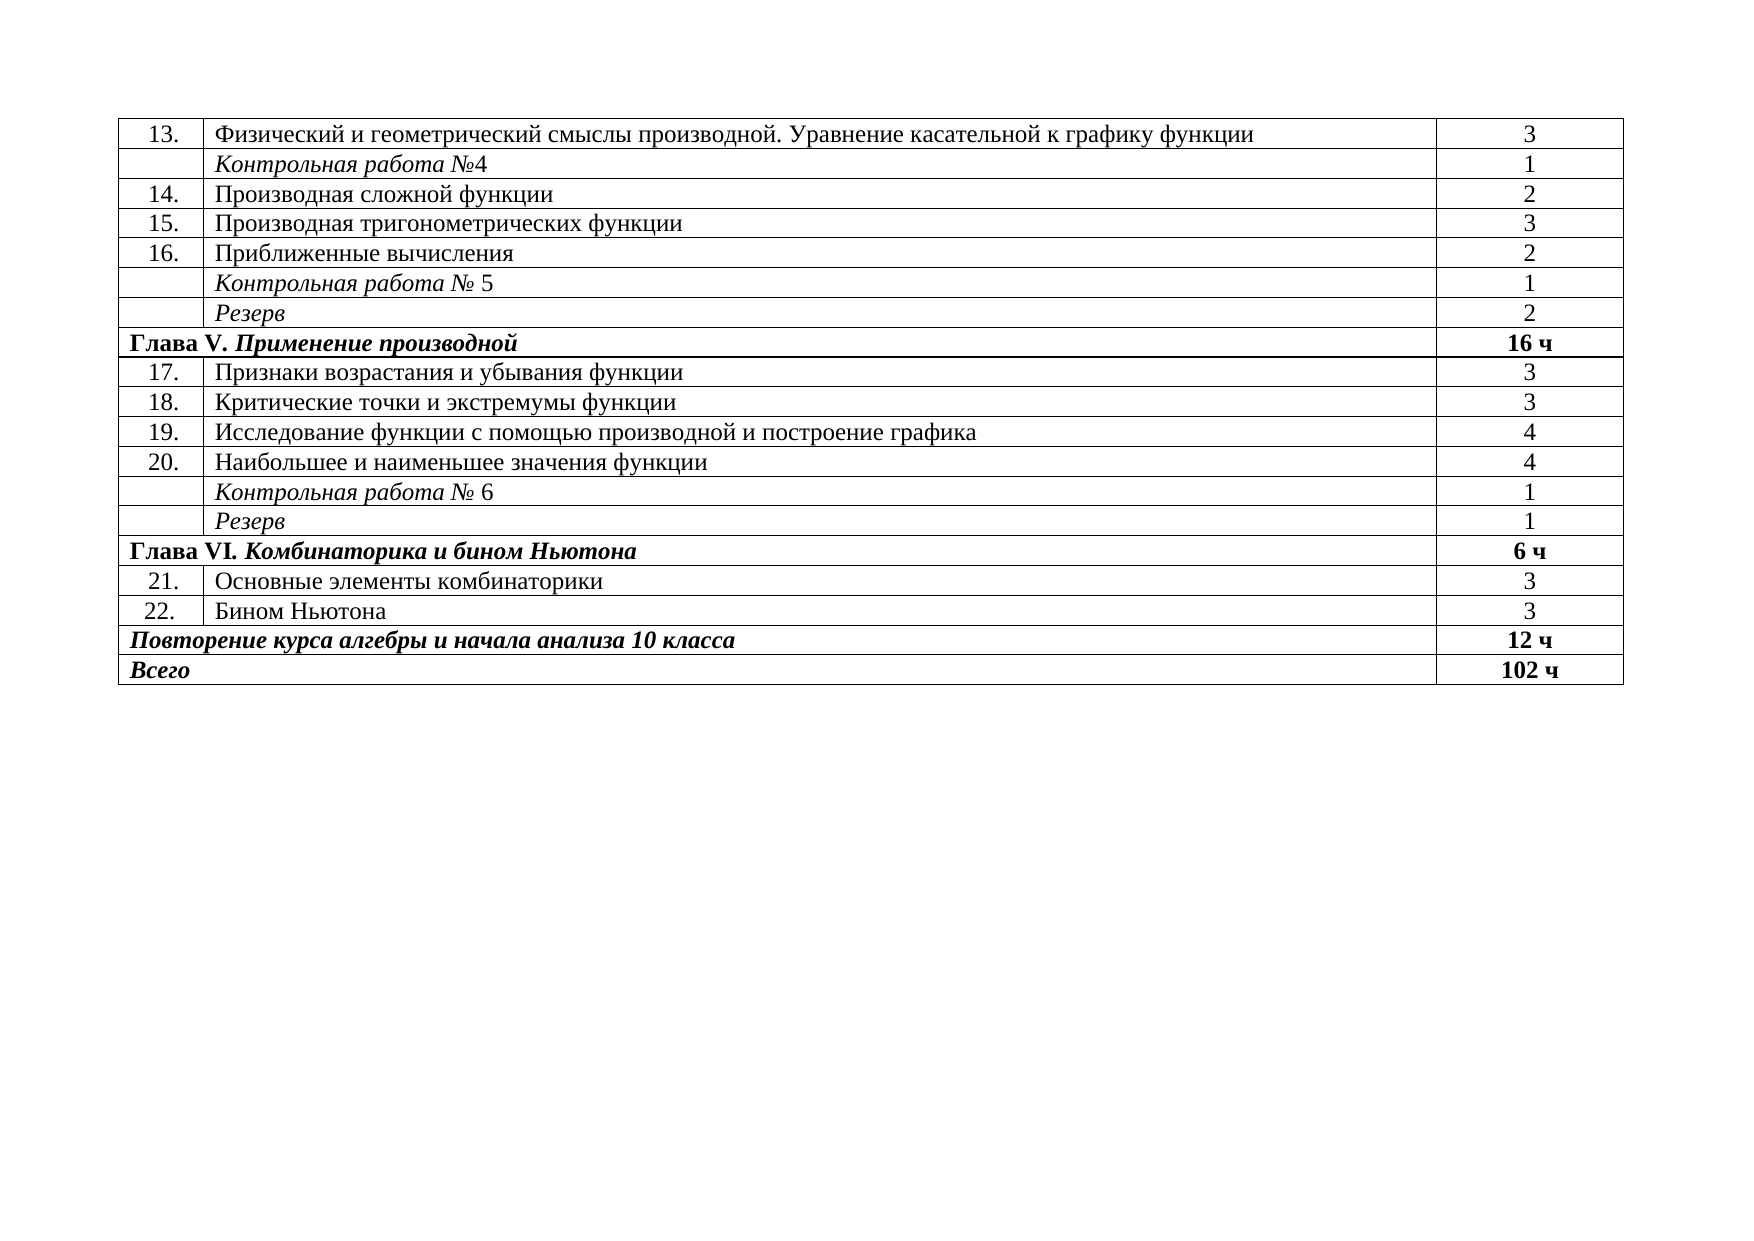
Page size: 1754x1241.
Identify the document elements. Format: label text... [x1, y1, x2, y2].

table_cell Контрольная работа № 6 [204, 477, 1436, 505]
table_cell 22. [119, 596, 203, 624]
table_cell Признаки возрастания и убывания функции [204, 358, 1436, 386]
table_cell Резерв [204, 298, 1436, 327]
table_cell 3 [1437, 209, 1623, 237]
table_cell [119, 387, 203, 416]
table_cell [119, 209, 203, 237]
table_cell Резерв [204, 506, 1436, 535]
table_cell 3 [1437, 119, 1623, 148]
table_cell 4 [1437, 447, 1623, 476]
table_cell Всего [119, 655, 1436, 684]
table_cell Бином Ньютона [204, 596, 1436, 624]
table_cell 3 [1437, 358, 1623, 386]
table_cell 1 [1437, 149, 1623, 178]
table_cell 3 [1437, 596, 1623, 624]
table_cell Основные элементы комбинаторики [204, 566, 1436, 595]
table_cell 1 [1437, 477, 1623, 505]
table_cell [119, 417, 203, 446]
table_cell [119, 119, 203, 148]
table_cell 2 [1437, 298, 1623, 327]
table_cell [119, 179, 203, 207]
table_cell [119, 566, 203, 595]
table_cell Наибольшее и наименьшее значения функции [204, 447, 1436, 476]
table_cell [119, 447, 203, 476]
table_cell 12 ч [1437, 626, 1623, 654]
table_cell 2 [1437, 179, 1623, 207]
table_cell Приближенные вычисления [204, 238, 1436, 267]
table_cell [119, 506, 203, 535]
table_cell Физический и геометрический смыслы производной. Уравнение касательной к графику функции [204, 119, 1436, 148]
table_cell 2 [1437, 238, 1623, 267]
table_cell 102 ч [1437, 655, 1623, 684]
table_cell [119, 149, 203, 178]
table_cell 1 [1437, 506, 1623, 535]
table_cell 6 ч [1437, 536, 1623, 565]
table_cell Повторение курса алгебры и начала анализа 10 класса [119, 626, 1436, 654]
table_cell [119, 298, 203, 327]
table_cell Производная тригонометрических функции [204, 209, 1436, 237]
table_cell Глава V. Применение производной [119, 328, 1436, 356]
table_cell [119, 477, 203, 505]
table_cell 4 [1437, 417, 1623, 446]
table_cell 3 [1437, 387, 1623, 416]
table_cell Критические точки и экстремумы функции [204, 387, 1436, 416]
table_cell 16 ч [1437, 328, 1623, 356]
table_cell 3 [1437, 566, 1623, 595]
table_cell Производная сложной функции [204, 179, 1436, 207]
table_cell [119, 238, 203, 267]
table_cell 1 [1437, 268, 1623, 297]
table_cell Глава VІ. Комбинаторика и бином Ньютона [119, 536, 1436, 565]
table_cell Контрольная работа №4 [204, 149, 1436, 178]
table_cell Исследование функции с помощью производной и построение графика [204, 417, 1436, 446]
table_cell [119, 358, 203, 386]
table_cell Контрольная работа № 5 [204, 268, 1436, 297]
table_cell [119, 268, 203, 297]
